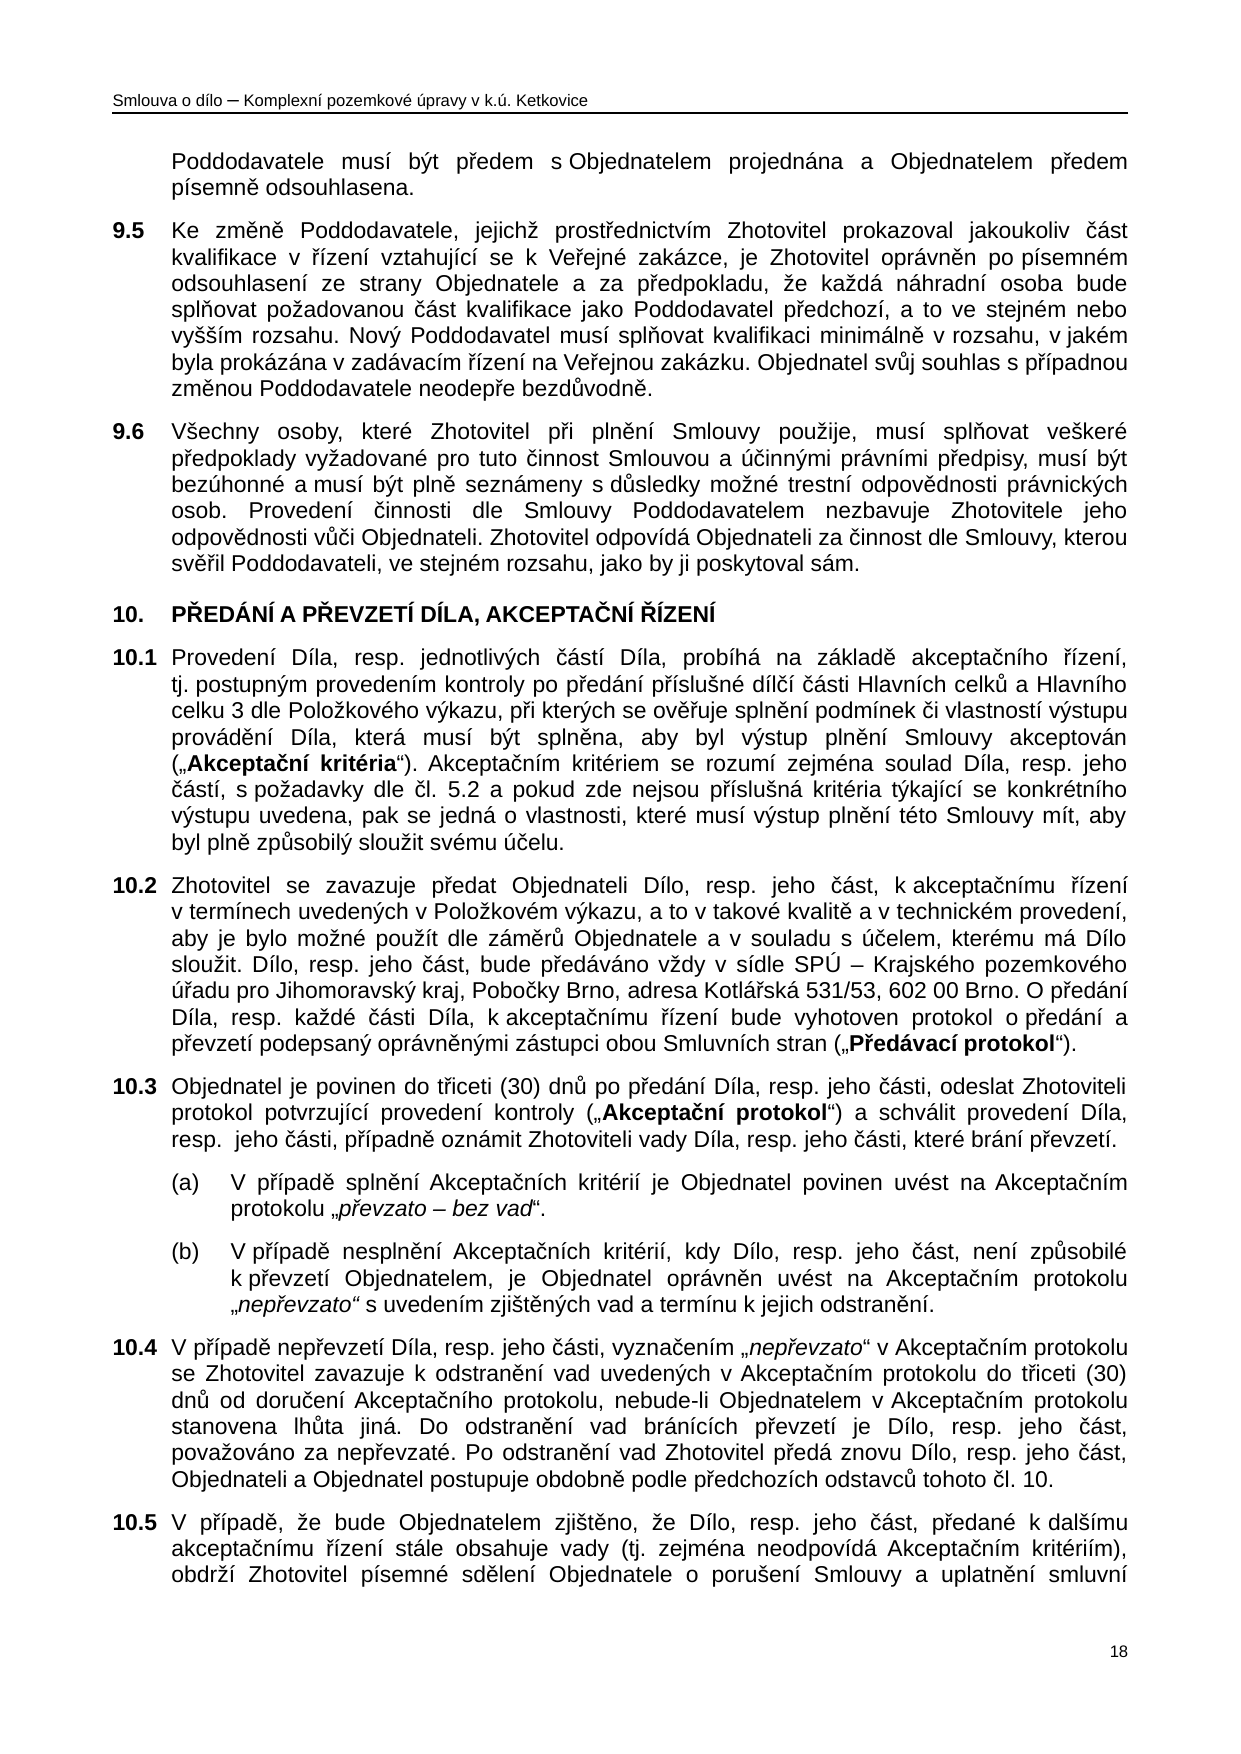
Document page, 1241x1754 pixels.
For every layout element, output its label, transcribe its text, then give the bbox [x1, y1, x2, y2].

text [112, 148, 1128, 200]
list V případě nesplnění Akceptačních kritérií, kdy Dílo, resp. jeho část, není způsobilé k převzetí Objednatelem, je Objednatel oprávněn uvést na Akceptačním protokolu „nepřevzato“ s uvedením zjištěných vad a termínu k jejich odstranění. [171, 1238, 1128, 1317]
text Všechny osoby, které Zhotovitel při plnění Smlouvy použije, musí splňovat veškeré předpoklady vyžadované pro tuto činnost Smlouvou a účinnými právními předpisy, musí být bezúhonné a musí být plně seznámeny s důsledky možné trestní odpovědnosti právnických osob. Provedení činnosti dle Smlouvy Poddodavatelem nezbavuje Zhotovitele jeho odpovědnosti vůči Objednateli. Zhotovitel odpovídá Objednateli za činnost dle Smlouvy, kterou svěřil Poddodavateli, ve stejném rozsahu, jako by ji poskytoval sám. [112, 418, 1128, 576]
text Provedení Díla, resp. jednotlivých částí Díla, probíhá na základě akceptačního řízení, tj. postupným provedením kontroly po předání příslušné dílčí části Hlavních celků a Hlavního celku 3 dle Položkového výkazu, při kterých se ověřuje splnění podmínek či vlastností výstupu provádění Díla, která musí být splněna, aby byl výstup plnění Smlouvy akceptován („Akceptační kritéria“). Akceptačním kritériem se rozumí zejména soulad Díla, resp. jeho částí, s požadavky dle čl. 5.2 a pokud zde nejsou příslušná kritéria týkající se konkrétního výstupu uvedena, pak se jedná o vlastnosti, které musí výstup plnění této Smlouvy mít, aby byl plně způsobilý sloužit svému účelu. [112, 644, 1128, 855]
text Objednatel je povinen do třiceti (30) dnů po předání Díla, resp. jeho části, odeslat Zhotoviteli protokol potvrzující provedení kontroly („Akceptační protokol“) a schválit provedení Díla, resp. jeho části, případně oznámit Zhotoviteli vady Díla, resp. jeho části, které brání převzetí. [112, 1073, 1128, 1152]
list V případě splnění Akceptačních kritérií je Objednatel povinen uvést na Akceptačním protokolu „převzato – bez vad“. [171, 1169, 1128, 1221]
text Zhotovitel se zavazuje předat Objednateli Dílo, resp. jeho část, k akceptačnímu řízení v termínech uvedených v Položkovém výkazu, a to v takové kvalitě a v technickém provedení, aby je bylo možné použít dle záměrů Objednatele a v souladu s účelem, kterému má Dílo sloužit. Dílo, resp. jeho část, bude předáváno vždy v sídle SPÚ – Krajského pozemkového úřadu pro Jihomoravský kraj, Pobočky Brno, adresa Kotlářská 531/53, 602 00 Brno. O předání Díla, resp. každé části Díla, k akceptačnímu řízení bude vyhotoven protokol o předání a převzetí podepsaný oprávněnými zástupci obou Smluvních stran („Předávací protokol“). [112, 872, 1128, 1056]
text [112, 1509, 1128, 1588]
text Ke změně Poddodavatele, jejichž prostřednictvím Zhotovitel prokazoval jakoukoliv část kvalifikace v řízení vztahující se k Veřejné zakázce, je Zhotovitel oprávněn po písemném odsouhlasení ze strany Objednatele a za předpokladu, že každá náhradní osoba bude splňovat požadovanou část kvalifikace jako Poddodavatel předchozí, a to ve stejném nebo vyšším rozsahu. Nový Poddodavatel musí splňovat kvalifikaci minimálně v rozsahu, v jakém byla prokázána v zadávacím řízení na Veřejnou zakázku. Objednatel svůj souhlas s případnou změnou Poddodavatele neodepře bezdůvodně. [112, 217, 1128, 402]
text V případě nepřevzetí Díla, resp. jeho části, vyznačením „nepřevzato“ v Akceptačním protokolu se Zhotovitel zavazuje k odstranění vad uvedených v Akceptačním protokolu do třiceti (30) dnů od doručení Akceptačního protokolu, nebude-li Objednatelem v Akceptačním protokolu stanovena lhůta jiná. Do odstranění vad bránících převzetí je Dílo, resp. jeho část, považováno za nepřevzaté. Po odstranění vad Zhotovitel předá znovu Dílo, resp. jeho část, Objednateli a Objednatel postupuje obdobně podle předchozích odstavců tohoto čl. 10. [112, 1334, 1128, 1492]
text Předání a převzetí Díla, Akceptační řízení [112, 601, 1128, 628]
